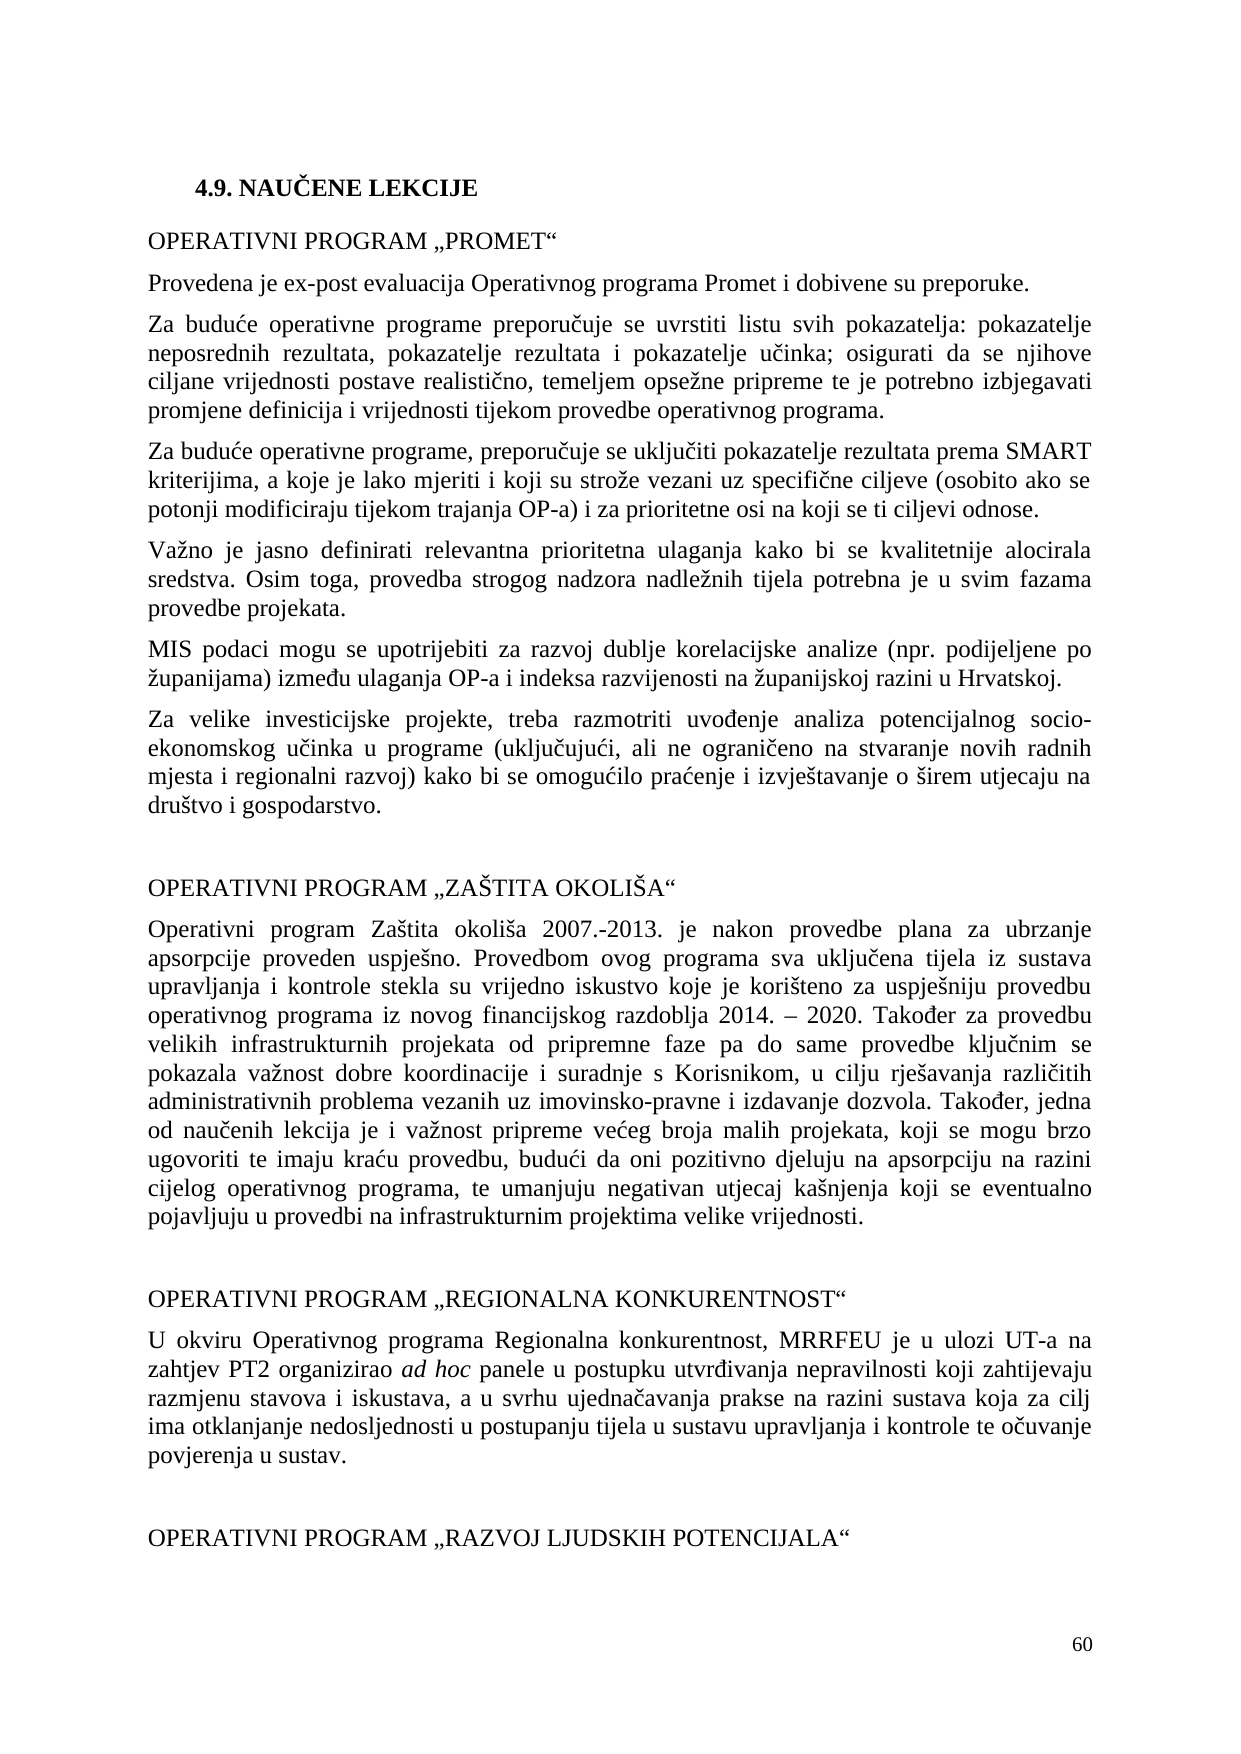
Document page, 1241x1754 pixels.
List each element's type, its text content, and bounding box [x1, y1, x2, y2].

text Za buduće operativne programe preporučuje se uvrstiti listu svih pokazatelja: pokazatelje neposrednih rezultata, pokazatelje rezultata i pokazatelje učinka; osigurati da se njihove ciljane vrijednosti postave realistično, temeljem opsežne pripreme te je potrebno izbjegavati promjene definicija i vrijednosti tijekom provedbe operativnog programa. [148, 309, 1093, 424]
text Operativni program Zaštita okoliša 2007.-2013. je nakon provedbe plana za ubrzanje apsorpcije proveden uspješno. Provedbom ovog programa sva uključena tijela iz sustava upravljanja i kontrole stekla su vrijedno iskustvo koje je korišteno za uspješniju provedbu operativnog programa iz novog financijskog razdoblja 2014. – 2020. Također za provedbu velikih infrastrukturnih projekata od pripremne faze pa do same provedbe ključnim se pokazala važnost dobre koordinacije i suradnje s Korisnikom, u cilju rješavanja različitih administrativnih problema vezanih uz imovinsko-pravne i izdavanje dozvola. Također, jedna od naučenih lekcija je i važnost pripreme većeg broja malih projekata, koji se mogu brzo ugovoriti te imaju kraću provedbu, budući da oni pozitivno djeluju na apsorpciju na razini cijelog operativnog programa, te umanjuju negativan utjecaj kašnjenja koji se eventualno pojavljuju u provedbi na infrastrukturnim projektima velike vrijednosti. [148, 914, 1093, 1230]
text OPERATIVNI PROGRAM „REGIONALNA KONKURENTNOST“ [148, 1284, 1093, 1313]
text U okviru Operativnog programa Regionalna konkurentnost, MRRFEU je u ulozi UT-a na zahtjev PT2 organizirao ad hoc panele u postupku utvrđivanja nepravilnosti koji zahtijevaju razmjenu stavova i iskustava, a u svrhu ujednačavanja prakse na razini sustava koja za cilj ima otklanjanje nedosljednosti u postupanju tijela u sustavu upravljanja i kontrole te očuvanje povjerenja u sustav. [148, 1325, 1093, 1469]
text OPERATIVNI PROGRAM „PROMET“ [148, 226, 1093, 255]
subtitle 4.9. NAUČENE LEKCIJE [195, 173, 1093, 201]
text OPERATIVNI PROGRAM „ZAŠTITA OKOLIŠA“ [148, 873, 1093, 901]
text Za velike investicijske projekte, treba razmotriti uvođenje analiza potencijalnog socio-ekonomskog učinka u programe (uključujući, ali ne ograničeno na stvaranje novih radnih mjesta i regionalni razvoj) kako bi se omogućilo praćenje i izvještavanje o širem utjecaju na društvo i gospodarstvo. [148, 704, 1093, 819]
text Za buduće operativne programe, preporučuje se uključiti pokazatelje rezultata prema SMART kriterijima, a koje je lako mjeriti i koji su strože vezani uz specifične ciljeve (osobito ako se potonji modificiraju tijekom trajanja OP-a) i za prioritetne osi na koji se ti ciljevi odnose. [148, 436, 1093, 523]
text OPERATIVNI PROGRAM „RAZVOJ LJUDSKIH POTENCIJALA“ [148, 1523, 1093, 1551]
text Provedena je ex-post evaluacija Operativnog programa Promet i dobivene su preporuke. [148, 268, 1093, 296]
text MIS podaci mogu se upotrijebiti za razvoj dublje korelacijske analize (npr. podijeljene po županijama) između ulaganja OP-a i indeksa razvijenosti na županijskoj razini u Hrvatskoj. [148, 634, 1093, 691]
text Važno je jasno definirati relevantna prioritetna ulaganja kako bi se kvalitetnije alocirala sredstva. Osim toga, provedba strogog nadzora nadležnih tijela potrebna je u svim fazama provedbe projekata. [148, 535, 1093, 621]
